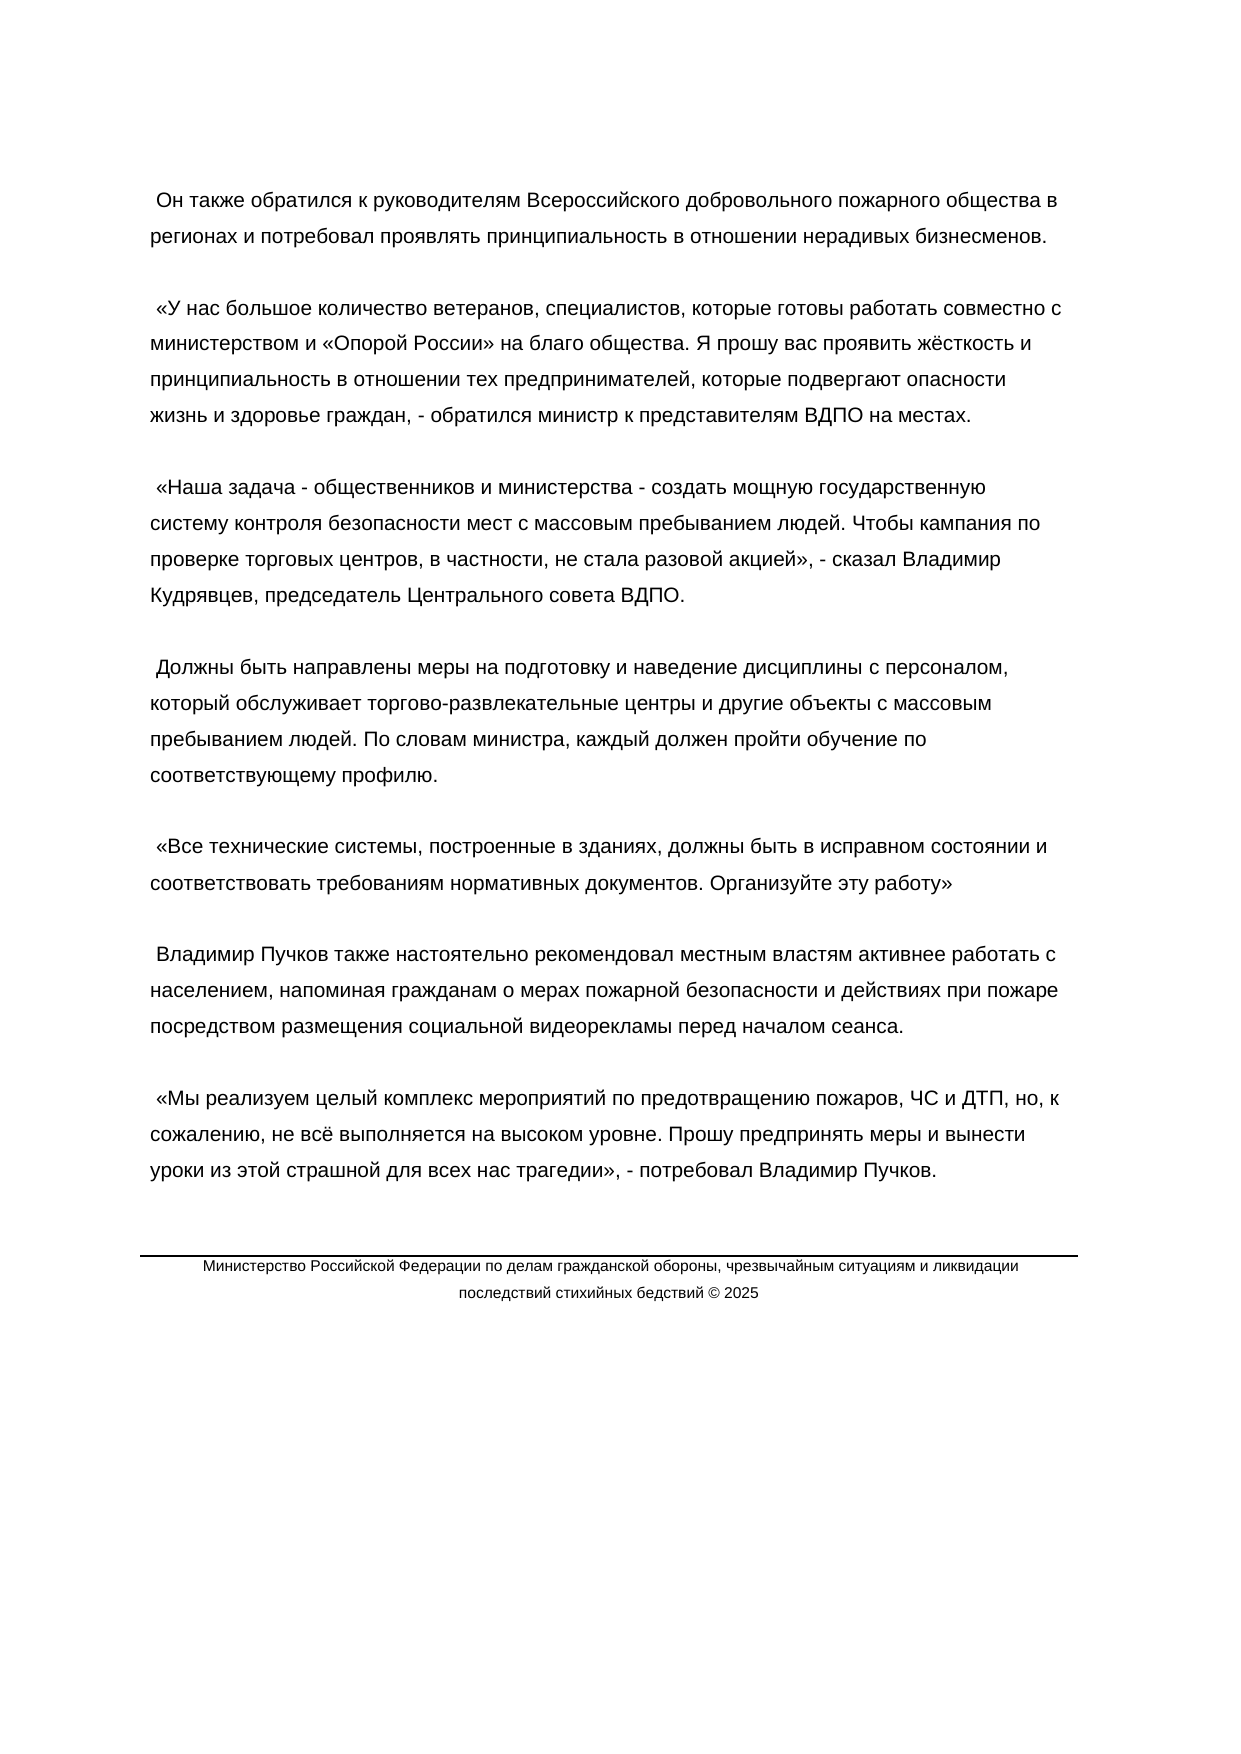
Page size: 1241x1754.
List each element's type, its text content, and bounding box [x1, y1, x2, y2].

table_cell Министерство Российской Федерации по делам гражданской обороны, чрезвычайным ситуациям и ликвидации последствий стихийных бедствий © 2025 [140, 1257, 1078, 1338]
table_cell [140, 150, 1078, 1255]
